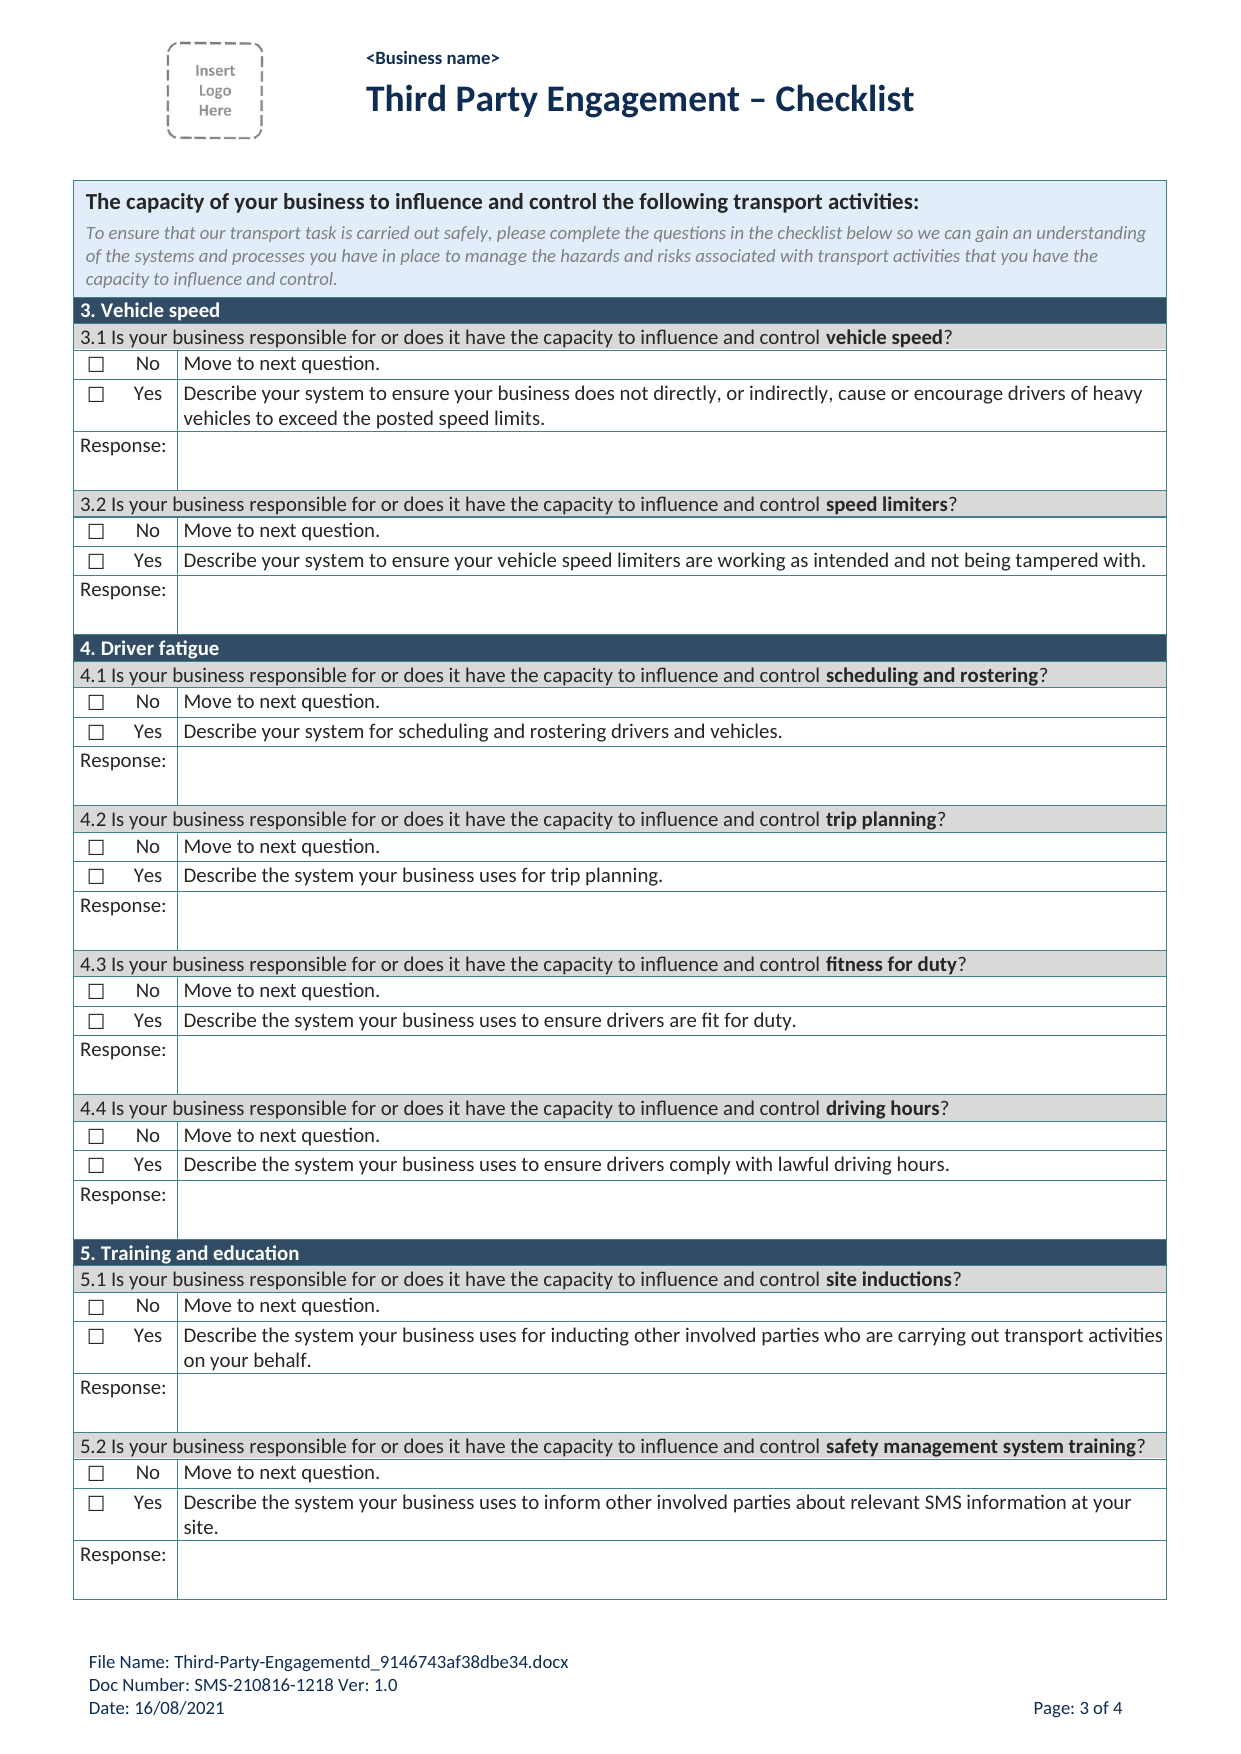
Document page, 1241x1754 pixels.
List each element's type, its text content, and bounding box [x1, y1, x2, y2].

table_cell Response: [74, 1374, 177, 1432]
table_cell Response: [74, 892, 177, 950]
table_cell Describe the system your business uses to ensure drivers are fit for duty. [178, 1007, 1166, 1035]
table_cell Yes [118, 718, 177, 746]
table_cell 4.4 Is your business responsible for or does it have the capacity to influence and control driving hours? [74, 1095, 1166, 1121]
table_cell No [118, 1293, 177, 1321]
table_cell Response: [74, 1541, 177, 1599]
table_cell Yes [118, 1007, 177, 1035]
table_cell Move to next question. [178, 688, 1166, 717]
table_cell Describe your system for scheduling and rostering drivers and vehicles. [178, 718, 1166, 746]
table_cell Yes [118, 862, 177, 891]
table_cell Describe the system your business uses for inducting other involved parties who are carrying out transport activities on your behalf. [178, 1322, 1166, 1373]
table_cell No [118, 351, 177, 379]
table_cell No [118, 1460, 177, 1488]
table_cell 3.1 Is your business responsible for or does it have the capacity to influence and control vehicle speed? [74, 324, 1166, 349]
table_cell [178, 1374, 1166, 1432]
table_header The capacity of your business to influence and control the following transport activities: To ensure that our transport task is carried out safely, please complete the questions in the checklist below so we can gain an understanding of the systems and processes you have in place to manage the hazards and risks associated with transport activities that you have the capacity to influence and control. [74, 181, 1166, 297]
table_cell Describe your system to ensure your vehicle speed limiters are working as intended and not being tampered with. [178, 547, 1166, 575]
table_cell Response: [74, 1036, 177, 1094]
table_cell Yes [118, 1489, 177, 1540]
table_cell [178, 1036, 1166, 1094]
table_cell [178, 576, 1166, 634]
table_cell No [118, 688, 177, 717]
table_cell 4.1 Is your business responsible for or does it have the capacity to influence and control scheduling and rostering? [74, 662, 1166, 687]
table_cell [178, 1181, 1166, 1239]
table_cell Move to next question. [178, 833, 1166, 861]
table_cell Response: [74, 576, 177, 634]
table_cell [178, 432, 1166, 490]
table_cell Response: [74, 747, 177, 805]
table_cell Describe your system to ensure your business does not directly, or indirectly, cause or encourage drivers of heavy vehicles to exceed the posted speed limits. [178, 380, 1166, 431]
table_cell No [118, 833, 177, 861]
table_cell 3.2 Is your business responsible for or does it have the capacity to influence and control speed limiters? [74, 491, 1166, 516]
table_cell [178, 892, 1166, 950]
table_cell 4.3 Is your business responsible for or does it have the capacity to influence and control fitness for duty? [74, 951, 1166, 976]
table_cell Response: [74, 1181, 177, 1239]
table_cell Describe the system your business uses to inform other involved parties about relevant SMS information at your site. [178, 1489, 1166, 1540]
table_cell Move to next question. [178, 351, 1166, 379]
table_cell Response: [74, 432, 177, 490]
table_cell 5. Training and education [74, 1240, 1166, 1265]
table_cell Move to next question. [178, 977, 1166, 1006]
table_cell 3. Vehicle speed [74, 298, 1166, 323]
table_cell 5.2 Is your business responsible for or does it have the capacity to influence and control safety management system training? [74, 1433, 1166, 1458]
table_cell 5.1 Is your business responsible for or does it have the capacity to influence and control site inductions? [74, 1266, 1166, 1292]
table_cell 4.2 Is your business responsible for or does it have the capacity to influence and control trip planning? [74, 806, 1166, 832]
table_cell No [118, 518, 177, 546]
table_cell Move to next question. [178, 1460, 1166, 1488]
table_cell Move to next question. [178, 1293, 1166, 1321]
table_cell 4. Driver fatigue [74, 635, 1166, 661]
table_cell Yes [118, 1322, 177, 1373]
table_cell Yes [118, 547, 177, 575]
picture [160, 35, 269, 145]
table_cell Yes [118, 380, 177, 431]
table_cell No [118, 1122, 177, 1150]
table_cell Move to next question. [178, 518, 1166, 546]
table_cell Yes [118, 1151, 177, 1180]
table_cell No [118, 977, 177, 1006]
table_cell [178, 1541, 1166, 1599]
table_cell Describe the system your business uses for trip planning. [178, 862, 1166, 891]
table_cell Describe the system your business uses to ensure drivers comply with lawful driving hours. [178, 1151, 1166, 1180]
table_cell Move to next question. [178, 1122, 1166, 1150]
table_cell [178, 747, 1166, 805]
